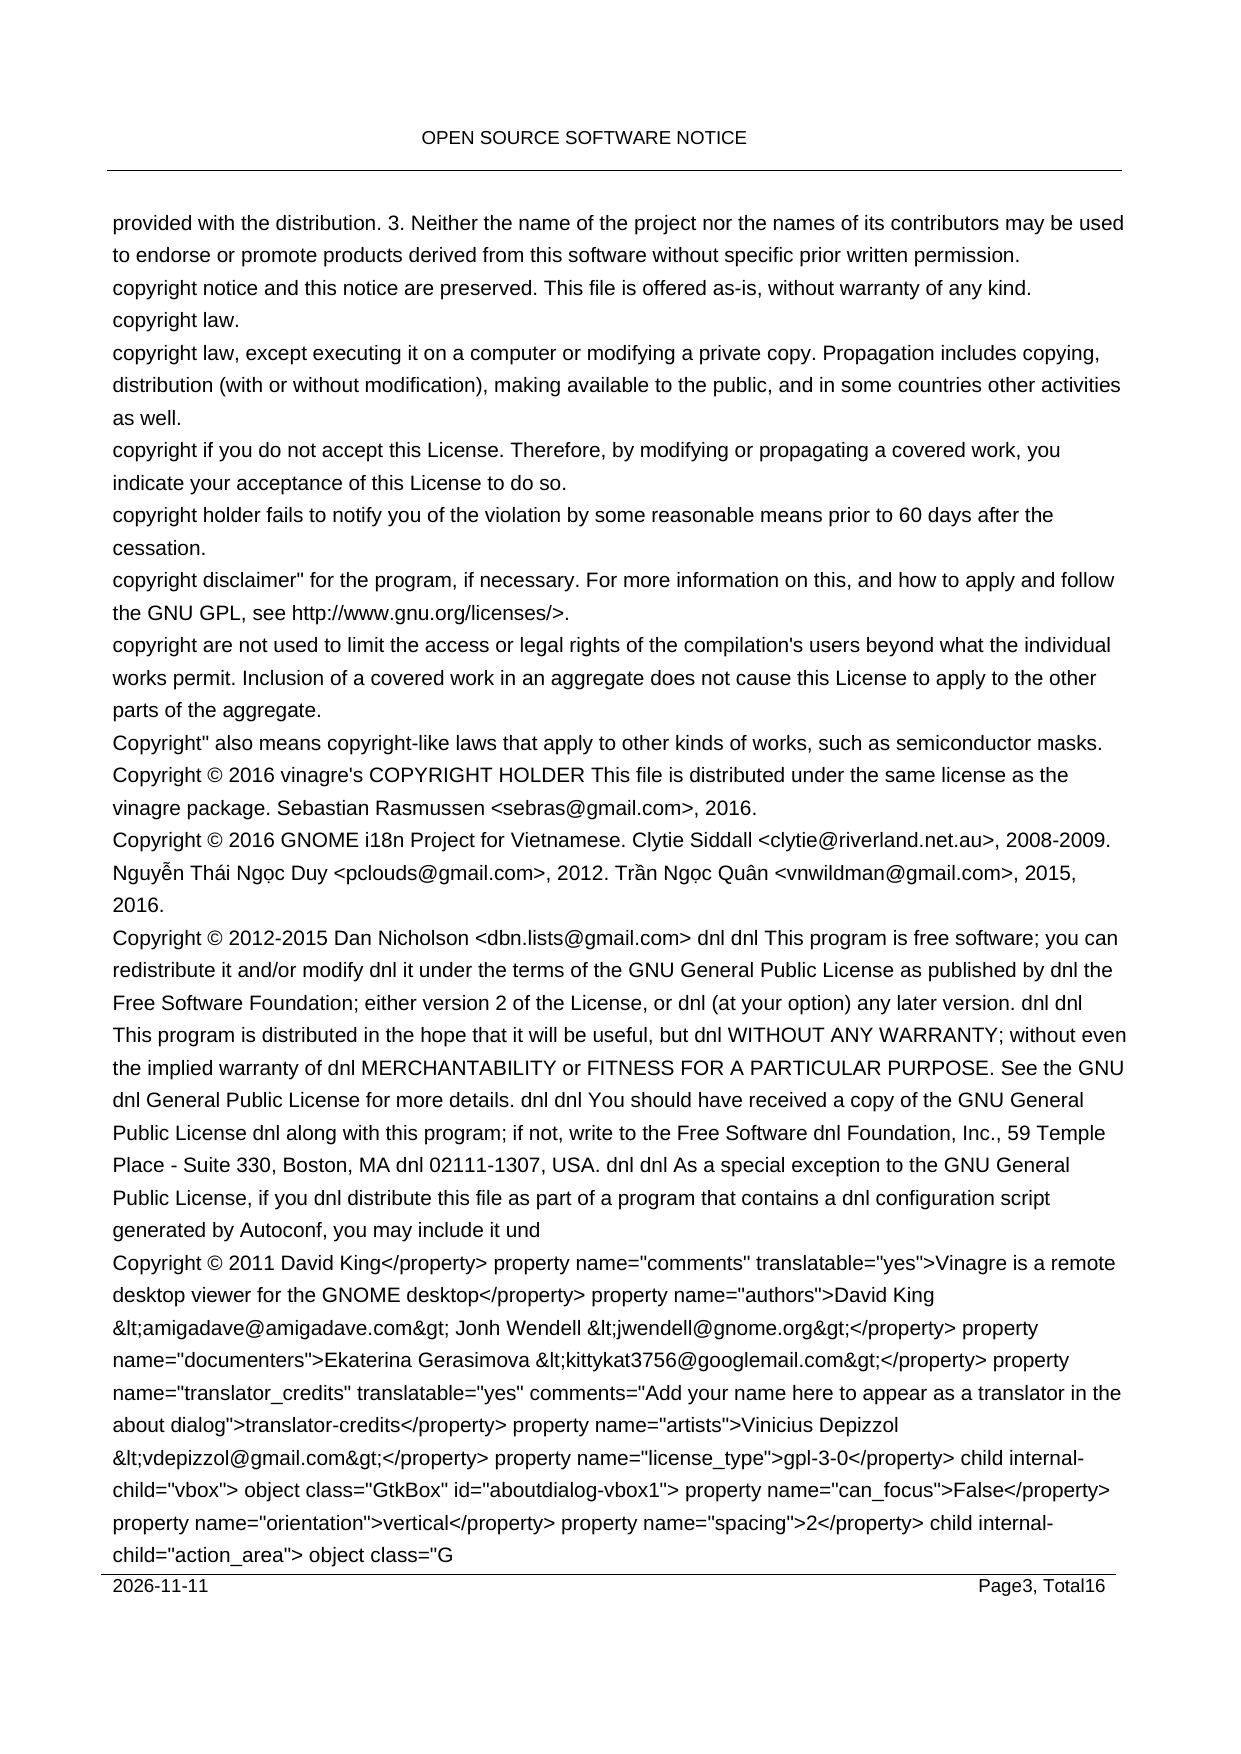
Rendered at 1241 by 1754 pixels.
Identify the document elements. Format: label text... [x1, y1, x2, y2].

text Copyright © 2016 vinagre's COPYRIGHT HOLDER This file is distributed under the same license as the vinagre package. Sebastian Rasmussen <sebras@gmail.com>, 2016. [112, 759, 1128, 824]
text copyright are not used to limit the access or legal rights of the compilation's users beyond what the individual works permit. Inclusion of a covered work in an aggregate does not cause this License to apply to the other parts of the aggregate. [112, 629, 1128, 726]
text copyright law, except executing it on a computer or modifying a private copy. Propagation includes copying, distribution (with or without modification), making available to the public, and in some countries other activities as well. [112, 336, 1128, 434]
text Copyright © 2016 GNOME i18n Project for Vietnamese. Clytie Siddall <clytie@riverland.net.au>, 2008-2009. Nguyễn Thái Ngọc Duy <pclouds@gmail.com>, 2012. Trần Ngọc Quân <vnwildman@gmail.com>, 2015, 2016. [112, 824, 1128, 921]
text copyright disclaimer" for the program, if necessary. For more information on this, and how to apply and follow the GNU GPL, see http://www.gnu.org/licenses/>. [112, 564, 1128, 629]
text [112, 206, 1128, 271]
text copyright if you do not accept this License. Therefore, by modifying or propagating a covered work, you indicate your acceptance of this License to do so. [112, 434, 1128, 499]
text Copyright © 2012-2015 Dan Nicholson <dbn.lists@gmail.com> dnl dnl This program is free software; you can redistribute it and/or modify dnl it under the terms of the GNU General Public License as published by dnl the Free Software Foundation; either version 2 of the License, or dnl (at your option) any later version. dnl dnl This program is distributed in the hope that it will be useful, but dnl WITHOUT ANY WARRANTY; without even the implied warranty of dnl MERCHANTABILITY or FITNESS FOR A PARTICULAR PURPOSE. See the GNU dnl General Public License for more details. dnl dnl You should have received a copy of the GNU General Public License dnl along with this program; if not, write to the Free Software dnl Foundation, Inc., 59 Temple Place - Suite 330, Boston, MA dnl 02111-1307, USA. dnl dnl As a special exception to the GNU General Public License, if you dnl distribute this file as part of a program that contains a dnl configuration script generated by Autoconf, you may include it und [112, 921, 1128, 1246]
text copyright law. [112, 304, 1128, 336]
text copyright notice and this notice are preserved. This file is offered as-is, without warranty of any kind. [112, 271, 1128, 304]
text Copyright © 2011 David King</property> property name="comments" translatable="yes">Vinagre is a remote desktop viewer for the GNOME desktop</property> property name="authors">David King &lt;amigadave@amigadave.com&gt; Jonh Wendell &lt;jwendell@gnome.org&gt;</property> property name="documenters">Ekaterina Gerasimova &lt;kittykat3756@googlemail.com&gt;</property> property name="translator_credits" translatable="yes" comments="Add your name here to appear as a translator in the about dialog">translator-credits</property> property name="artists">Vinicius Depizzol &lt;vdepizzol@gmail.com&gt;</property> property name="license_type">gpl-3-0</property> child internal-child="vbox"> object class="GtkBox" id="aboutdialog-vbox1"> property name="can_focus">False</property> property name="orientation">vertical</property> property name="spacing">2</property> child internal-child="action_area"> object class="G [112, 1246, 1128, 1571]
text Copyright" also means copyright-like laws that apply to other kinds of works, such as semiconductor masks. [112, 726, 1128, 759]
text copyright holder fails to notify you of the violation by some reasonable means prior to 60 days after the cessation. [112, 499, 1128, 564]
